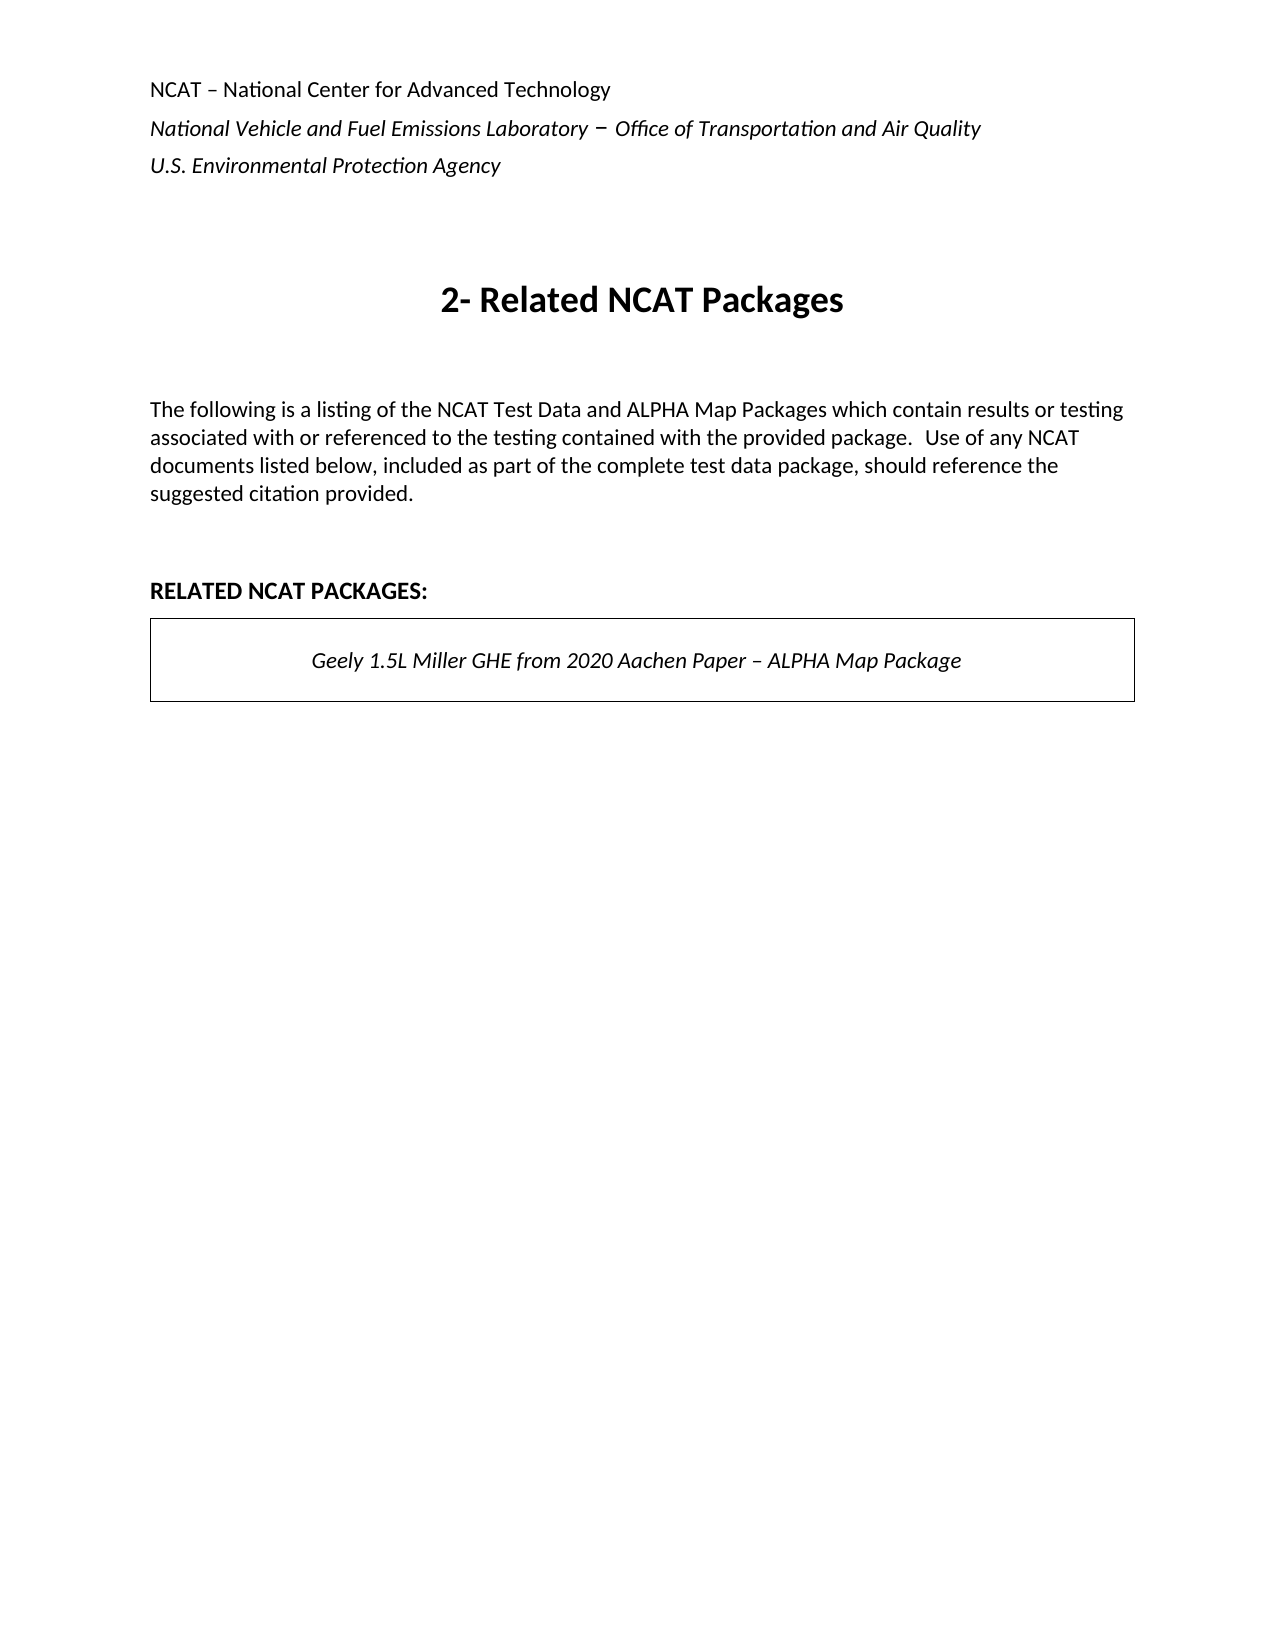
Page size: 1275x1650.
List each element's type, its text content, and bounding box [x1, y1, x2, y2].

text The following is a listing of the NCAT Test Data and ALPHA Map Packages which contain results or testing associated with or referenced to the testing contained with the provided package. Use of any NCAT documents listed below, included as part of the complete test data package, should reference the suggested citation provided. [150, 395, 1125, 507]
text RELATED NCAT PACKAGES: [150, 575, 1125, 606]
table_header Geely 1.5L Miller GHE from 2020 Aachen Paper – ALPHA Map Package [151, 619, 1134, 701]
text 2- Related NCAT Packages [131, 276, 1153, 322]
